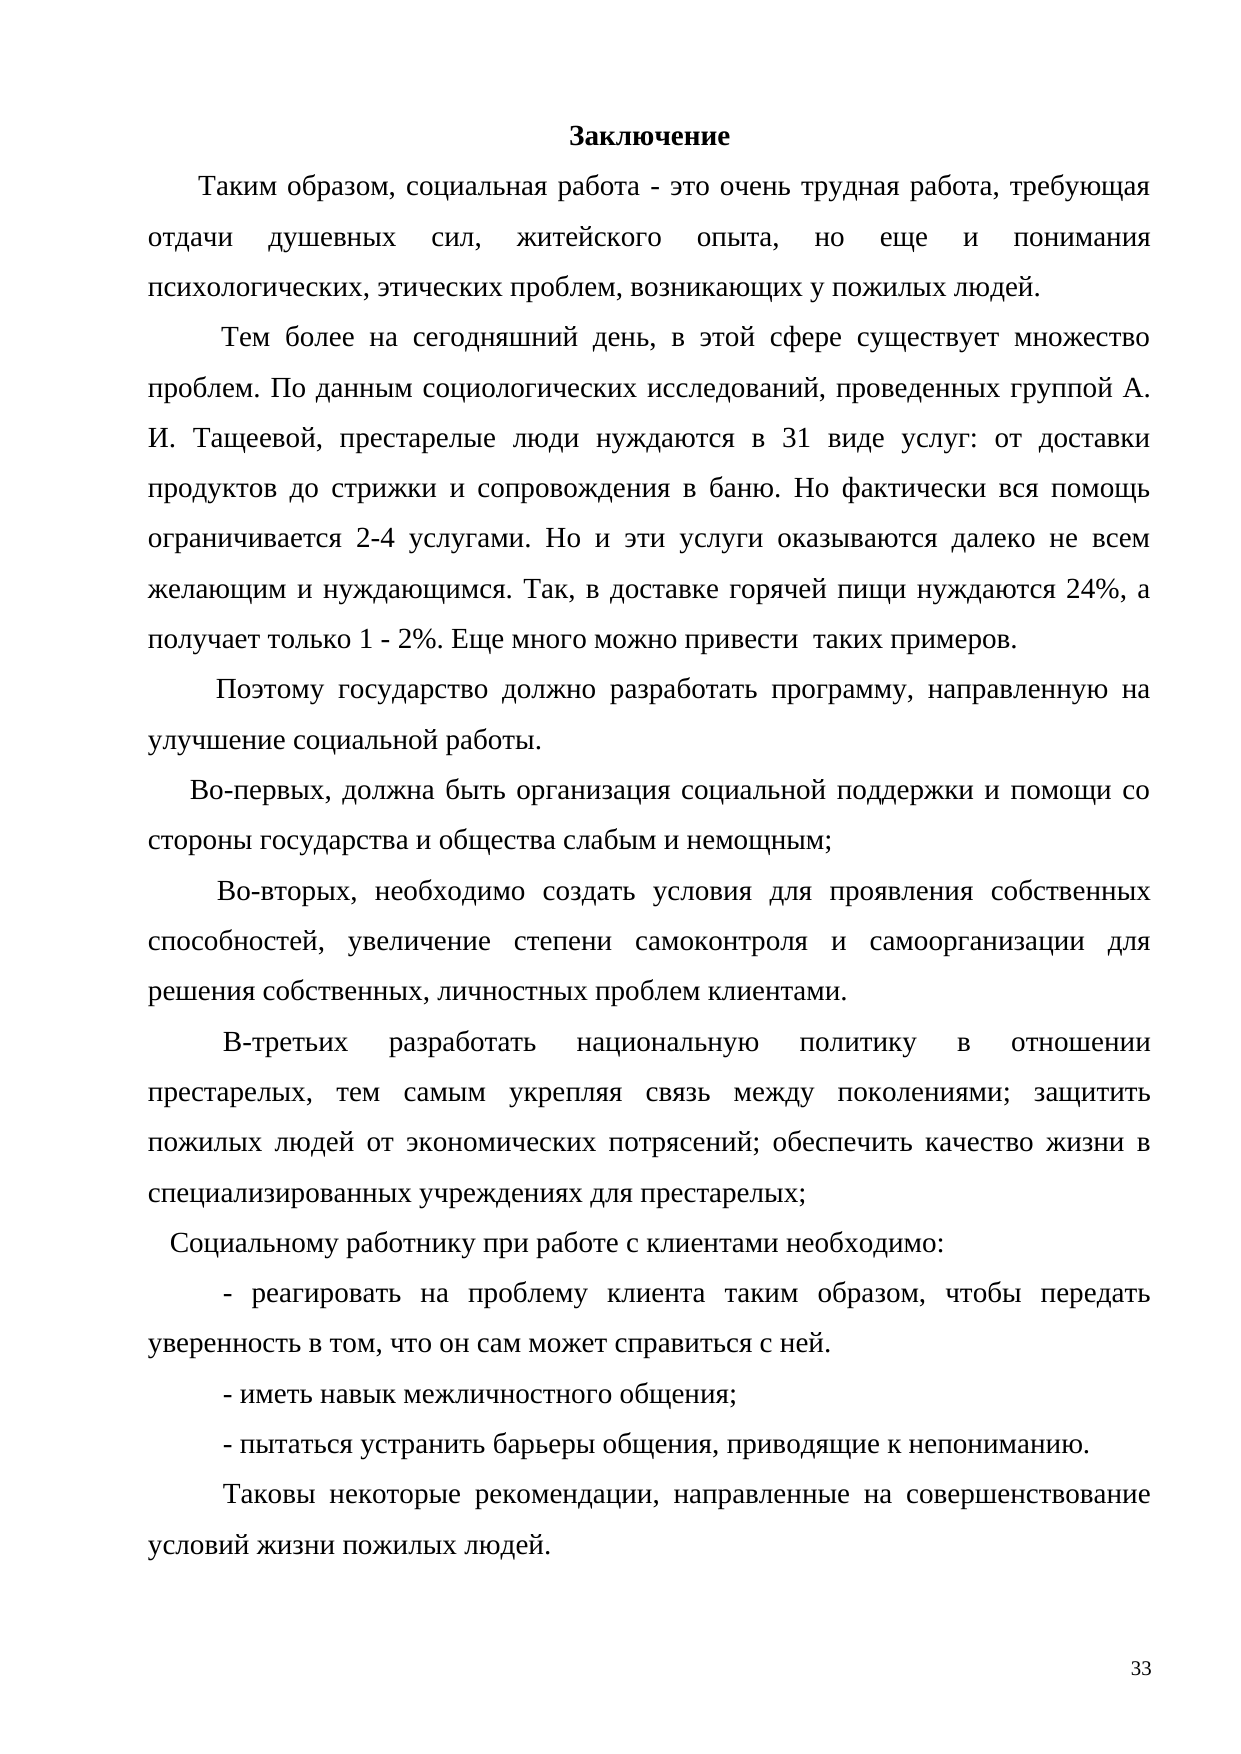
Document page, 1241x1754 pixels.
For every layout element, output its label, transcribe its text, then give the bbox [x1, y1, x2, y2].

text Заключение [148, 118, 1152, 152]
text Поэтому государство должно разработать программу, направленную на улучшение социальной работы. [148, 672, 1152, 755]
text Тем более на сегодняшний день, в этой сфере существует множество проблем. По данным социологических исследований, проведенных группой А. И. Тащеевой, престарелые люди нуждаются в 31 виде услуг: от доставки продуктов до стрижки и сопровождения в баню. Но фактически вся помощь ограничивается 2-4 услугами. Но и эти услуги оказываются далеко не всем желающим и нуждающимся. Так, в доставке горячей пищи нуждаются 24%, а получает только 1 - 2%. Еще много можно привести таких примеров. [148, 319, 1152, 655]
text Таковы некоторые рекомендации, направленные на совершенствование условий жизни пожилых людей. [148, 1477, 1152, 1560]
text Во-вторых, необходимо создать условия для проявления собственных способностей, увеличение степени самоконтроля и самоорганизации для решения собственных, личностных проблем клиентами. [148, 873, 1152, 1007]
text Во-первых, должна быть организация социальной поддержки и помощи со стороны государства и общества слабым и немощным; [148, 772, 1152, 856]
text Таким образом, социальная работа - это очень трудная работа, требующая отдачи душевных сил, житейского опыта, но еще и понимания психологических, этических проблем, возникающих у пожилых людей. [148, 168, 1152, 303]
text В-третьих разработать национальную политику в отношении престарелых, тем самым укрепляя связь между поколениями; защитить пожилых людей от экономических потрясений; обеспечить качество жизни в специализированных учреждениях для престарелых; [148, 1024, 1152, 1208]
text Социальному работнику при работе с клиентами необходимо: [148, 1225, 1152, 1258]
text - пытаться устранить барьеры общения, приводящие к непониманию. [148, 1426, 1152, 1460]
text - иметь навык межличностного общения; [148, 1376, 1152, 1409]
text - реагировать на проблему клиента таким образом, чтобы передать уверенность в том, что он сам может справиться с ней. [148, 1275, 1152, 1359]
